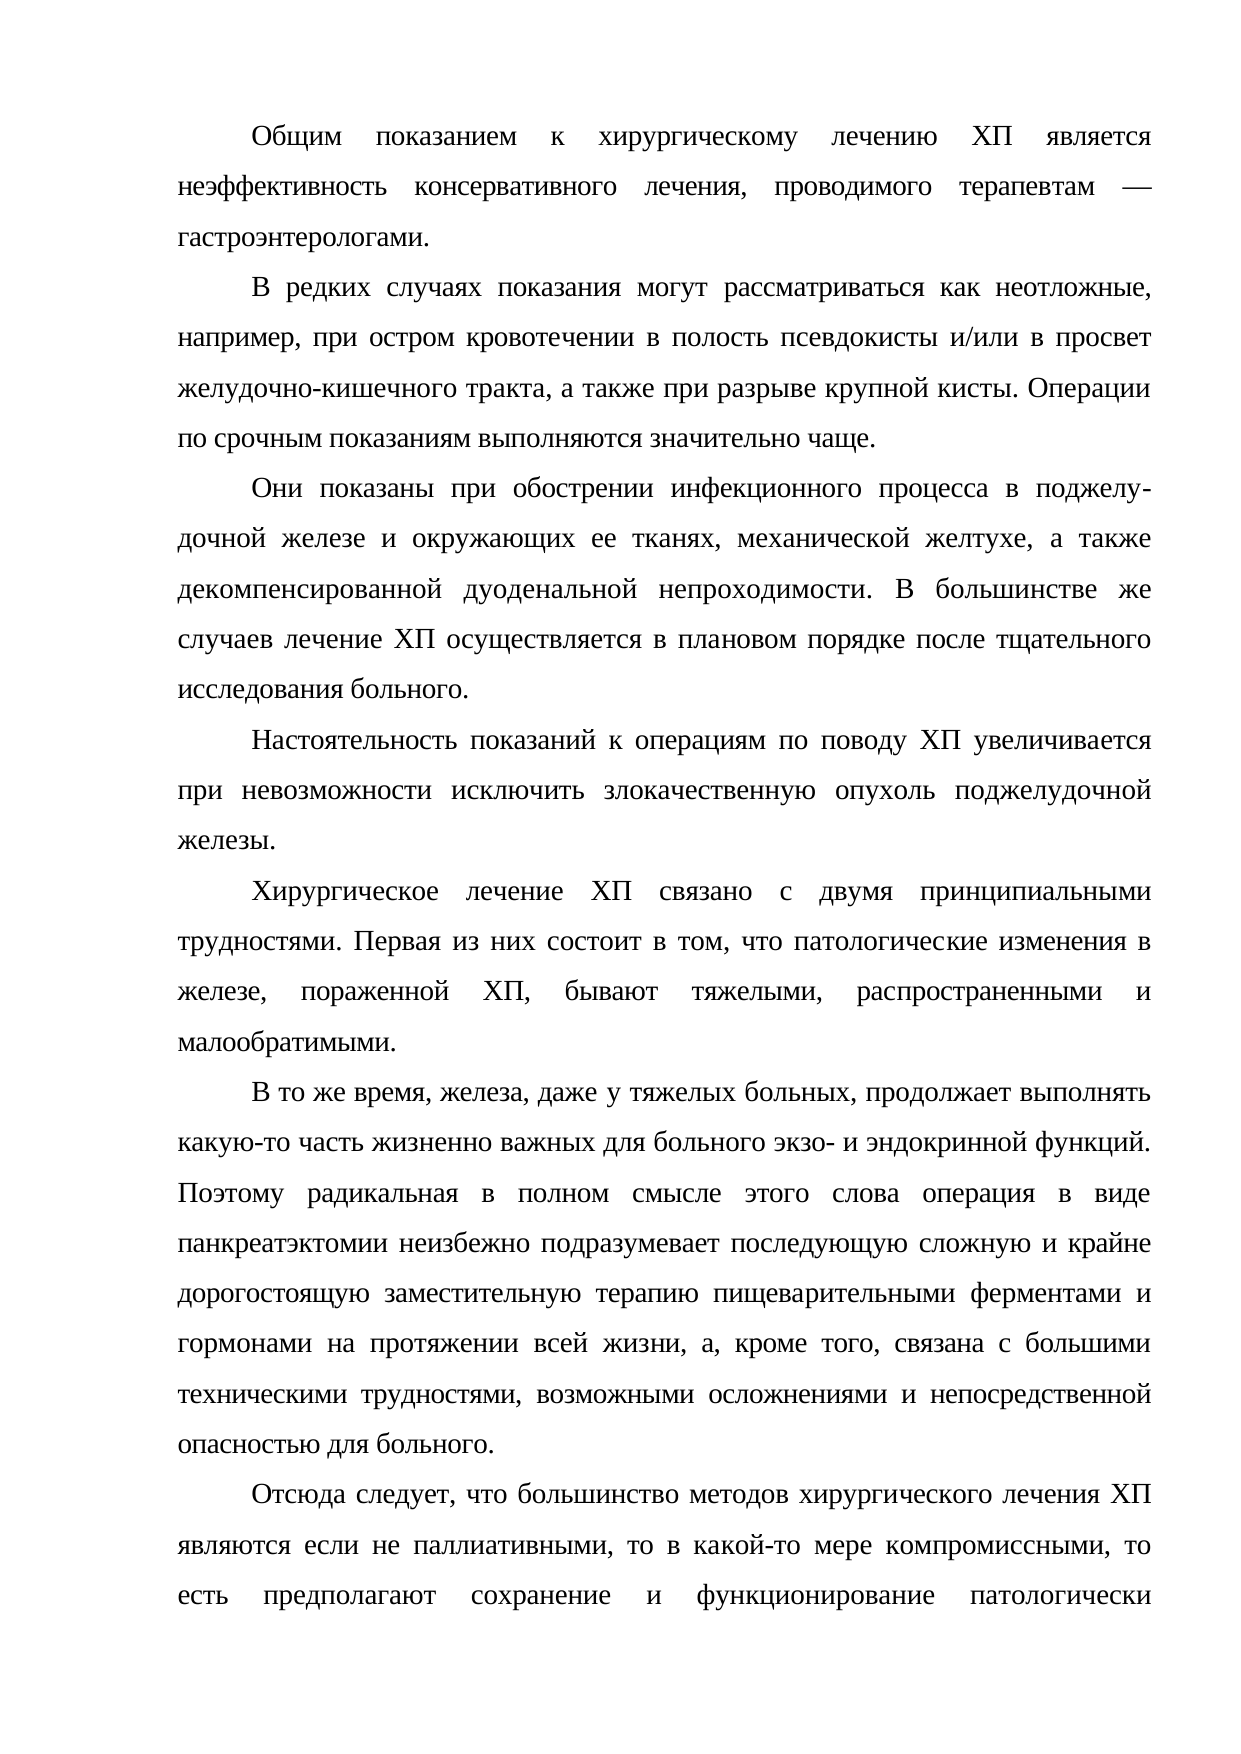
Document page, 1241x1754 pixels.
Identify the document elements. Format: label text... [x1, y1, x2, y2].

text Они показаны при обострении инфекционного процесса в поджелудочной железе и окружающих ее тканях, механической желтухе, а также декомпенсированной дуоденальной непроходимости. В большинстве же случаев лечение ХП осуществляется в плановом порядке после тщательного исследования больного. [177, 470, 1152, 705]
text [177, 1477, 1152, 1611]
text Общим показанием к хирургическому лечению ХП является неэффективность консервативного лечения, проводимого терапевтам — гастроэнтерологами. [177, 118, 1152, 252]
text Настоятельность показаний к операциям по поводу ХП увеличивается при невозможности исключить злокачественную опухоль поджелудочной железы. [177, 722, 1152, 856]
text В редких случаях показания могут рассматриваться как неотложные, например, при остром кровотечении в полость псевдокисты и/или в просвет желудочно-кишечного тракта, а также при разрыве крупной кисты. Операции по срочным показаниям выполняются значительно чаще. [177, 269, 1152, 453]
text В то же время, железа, даже у тяжелых больных, продолжает выполнять какую-то часть жизненно важных для больного экзо- и эндокринной функций. Поэтому радикальная в полном смысле этого слова операция в виде панкреатэктомии неизбежно подразумевает последующую сложную и крайне дорогостоящую заместительную терапию пищеварительными ферментами и гормонами на протяжении всей жизни, а, кроме того, связана с большими техническими трудностями, возможными осложнениями и непосредственной опасностью для больного. [177, 1074, 1152, 1460]
text Хирургическое лечение ХП связано с двумя принципиальными трудностями. Первая из них состоит в том, что патологические изменения в железе, пораженной ХП, бывают тяжелыми, распространенными и малообратимыми. [177, 873, 1152, 1057]
